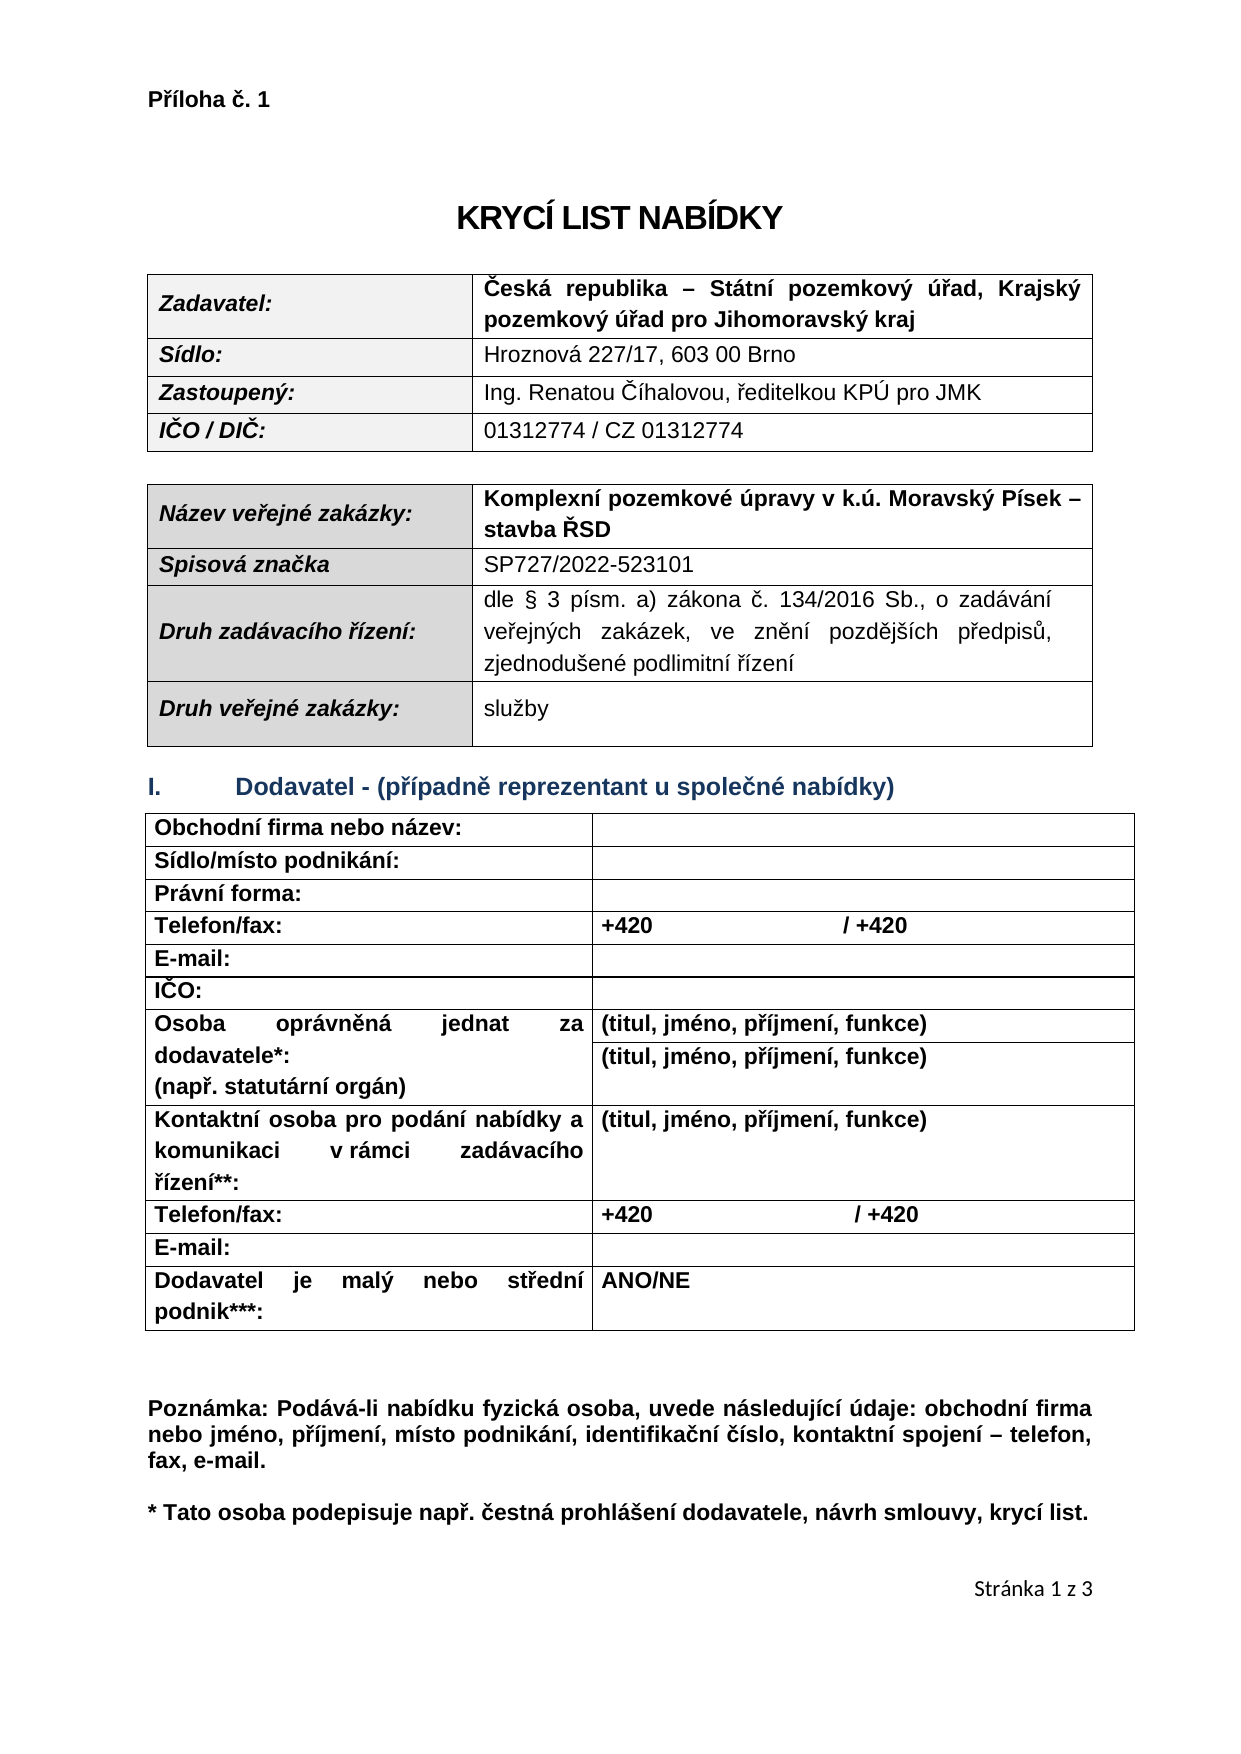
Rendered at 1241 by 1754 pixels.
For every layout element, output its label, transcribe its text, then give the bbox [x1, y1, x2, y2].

table_cell E-mail: [146, 1234, 592, 1266]
table_cell [593, 978, 1134, 1009]
table_cell Druh veřejné zakázky: [148, 682, 472, 746]
table_cell [593, 847, 1134, 878]
text Poznámka: Podává-li nabídku fyzická osoba, uvede následující údaje: obchodní firma nebo jméno, příjmení, místo podnikání, identifikační číslo, kontaktní spojení – telefon, fax, e-mail. [148, 1395, 1093, 1474]
table_cell Telefon/fax: [146, 1201, 592, 1233]
table_cell (titul, jméno, příjmení, funkce) [593, 1106, 1134, 1200]
table_cell Ing. Renatou Číhalovou, ředitelkou KPÚ pro JMK [473, 377, 1092, 413]
table_cell [593, 1234, 1134, 1266]
table_cell ANO/NE [593, 1267, 1134, 1330]
table_cell dle § 3 písm. a) zákona č. 134/2016 Sb., o zadávání veřejných zakázek, ve znění pozdějších předpisů, zjednodušené podlimitní řízení [473, 586, 1092, 681]
table_cell 01312774 / CZ 01312774 [473, 414, 1092, 451]
text * Tato osoba podepisuje např. čestná prohlášení dodavatele, návrh smlouvy, krycí list. [148, 1499, 1093, 1525]
table_cell Kontaktní osoba pro podání nabídky a komunikaci v rámci zadávacího řízení**: [146, 1106, 592, 1200]
table_cell Druh zadávacího řízení: [148, 586, 472, 681]
table_cell služby [473, 682, 1092, 746]
table_header Česká republika – Státní pozemkový úřad, Krajský pozemkový úřad pro Jihomoravský kraj [473, 275, 1092, 338]
table_cell +420 / +420 [593, 1201, 1134, 1233]
table_cell IČO / DIČ: [148, 414, 472, 451]
table_cell Hroznová 227/17, 603 00 Brno [473, 339, 1092, 376]
table_cell E-mail: [146, 945, 592, 976]
table_cell Osoba oprávněná jednat za dodavatele*: (např. statutární orgán) [146, 1010, 592, 1105]
table_cell Zastoupený: [148, 377, 472, 413]
table_cell Dodavatel je malý nebo střední podnik***: [146, 1267, 592, 1330]
table_header Obchodní firma nebo název: [146, 814, 592, 846]
table_cell (titul, jméno, příjmení, funkce) [593, 1010, 1134, 1042]
table_cell (titul, jméno, příjmení, funkce) [593, 1043, 1134, 1105]
table_cell IČO: [146, 978, 592, 1009]
table_header [593, 814, 1134, 846]
table_cell [593, 880, 1134, 911]
table_cell +420 / +420 [593, 912, 1134, 944]
table_cell Právní forma: [146, 880, 592, 911]
table_cell Telefon/fax: [146, 912, 592, 944]
table_cell Sídlo/místo podnikání: [146, 847, 592, 878]
title Krycí list nabídky [148, 198, 1093, 236]
table_header Komplexní pozemkové úpravy v k.ú. Moravský Písek – stavba ŘSD [473, 485, 1092, 548]
table_cell Spisová značka [148, 549, 472, 585]
subtitle Dodavatel - (případně reprezentant u společné nabídky) [148, 772, 1093, 801]
table_header Zadavatel: [148, 275, 472, 338]
table_cell Sídlo: [148, 339, 472, 376]
table_header Název veřejné zakázky: [148, 485, 472, 548]
table_cell [593, 945, 1134, 976]
table_cell SP727/2022-523101 [473, 549, 1092, 585]
